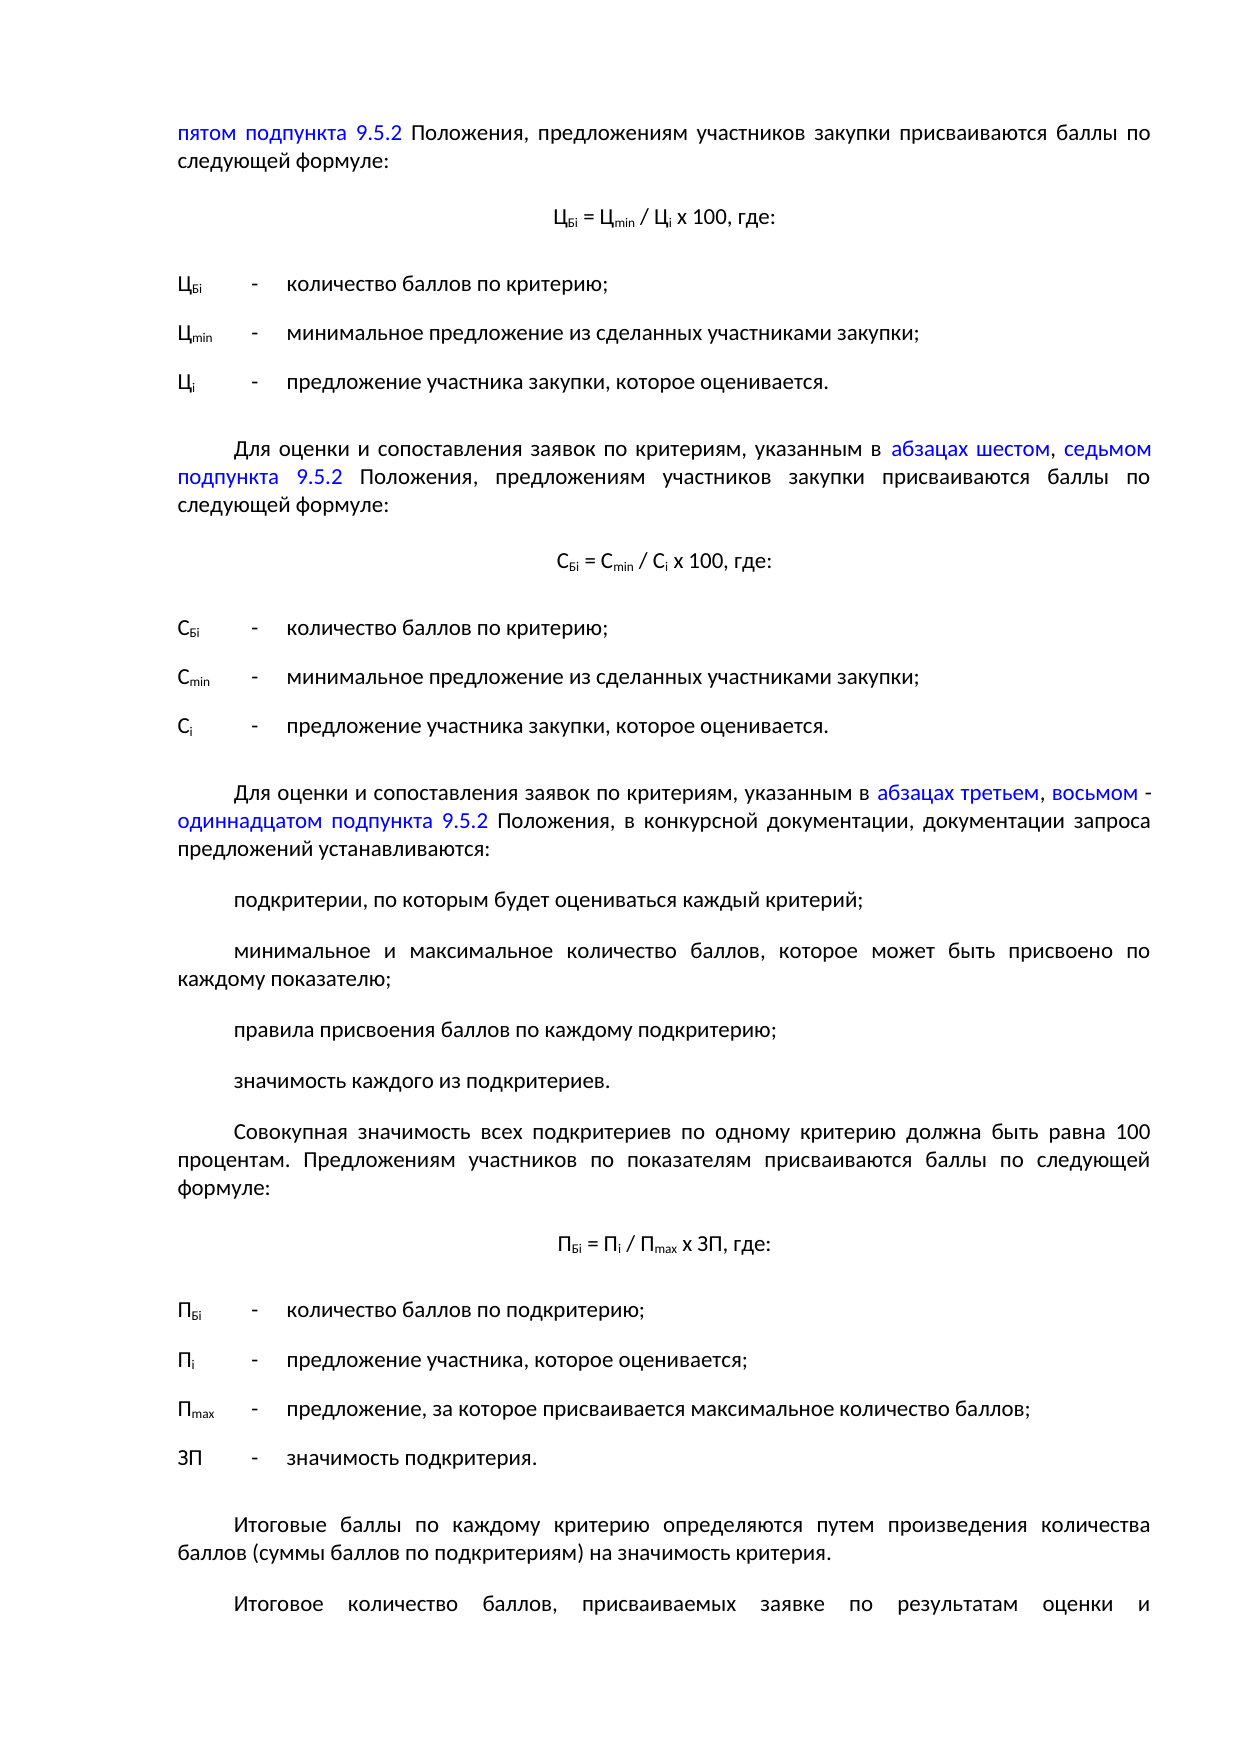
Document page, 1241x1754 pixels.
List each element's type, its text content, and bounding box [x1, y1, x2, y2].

text ЦБi = Цmin / Цi x 100, где: [177, 202, 1152, 230]
table_header количество баллов по критерию; [280, 602, 1113, 651]
table_header - [245, 1285, 280, 1334]
text Итоговые баллы по каждому критерию определяются путем произведения количества баллов (суммы баллов по подкритериям) на значимость критерия. [177, 1510, 1152, 1566]
text Для оценки и сопоставления заявок по критериям, указанным в абзацах третьем, восьмом - одиннадцатом подпункта 9.5.2 Положения, в конкурсной документации, документации запроса предложений устанавливаются: [177, 778, 1152, 862]
table_cell - [245, 651, 280, 701]
text Совокупная значимость всех подкритериев по одному критерию должна быть равна 100 процентам. Предложениям участников по показателям присваиваются баллы по следующей формуле: [177, 1117, 1152, 1201]
table_cell минимальное предложение из сделанных участниками закупки; [280, 651, 1113, 701]
table_header - [245, 258, 280, 307]
text подкритерии, по которым будет оцениваться каждый критерий; [177, 885, 1152, 913]
table_cell предложение участника закупки, которое оценивается. [280, 701, 1113, 750]
table_cell Цi [171, 357, 244, 406]
table_header количество баллов по критерию; [280, 258, 1113, 307]
table_cell - [245, 357, 280, 406]
table_header количество баллов по подкритерию; [280, 1285, 1113, 1334]
table_cell Цmin [171, 308, 244, 357]
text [177, 1589, 1152, 1617]
table_cell значимость подкритерия. [280, 1433, 1113, 1482]
table_cell предложение, за которое присваивается максимальное количество баллов; [280, 1384, 1113, 1433]
table_cell - [245, 1384, 280, 1433]
table_cell Пmax [171, 1384, 244, 1433]
table_cell - [245, 1433, 280, 1482]
table_header ЦБi [171, 258, 244, 307]
text Для оценки и сопоставления заявок по критериям, указанным в абзацах шестом, седьмом подпункта 9.5.2 Положения, предложениям участников закупки присваиваются баллы по следующей формуле: [177, 434, 1152, 518]
table_header ПБi [171, 1285, 244, 1334]
table_header - [245, 602, 280, 651]
table_cell предложение участника закупки, которое оценивается. [280, 357, 1113, 406]
table_cell - [245, 1334, 280, 1383]
table_cell Сmin [171, 651, 244, 701]
table_cell минимальное предложение из сделанных участниками закупки; [280, 308, 1113, 357]
table_cell Сi [171, 701, 244, 750]
text СБi = Сmin / Сi x 100, где: [177, 546, 1152, 574]
table_cell - [245, 701, 280, 750]
text значимость каждого из подкритериев. [177, 1066, 1152, 1094]
table_header СБi [171, 602, 244, 651]
table_cell предложение участника, которое оценивается; [280, 1334, 1113, 1383]
text минимальное и максимальное количество баллов, которое может быть присвоено по каждому показателю; [177, 936, 1152, 992]
table_cell - [245, 308, 280, 357]
text правила присвоения баллов по каждому подкритерию; [177, 1015, 1152, 1043]
table_cell Пi [171, 1334, 244, 1383]
text ПБi = Пi / Пmax x ЗП, где: [177, 1229, 1152, 1257]
table_cell ЗП [171, 1433, 244, 1482]
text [177, 118, 1152, 174]
